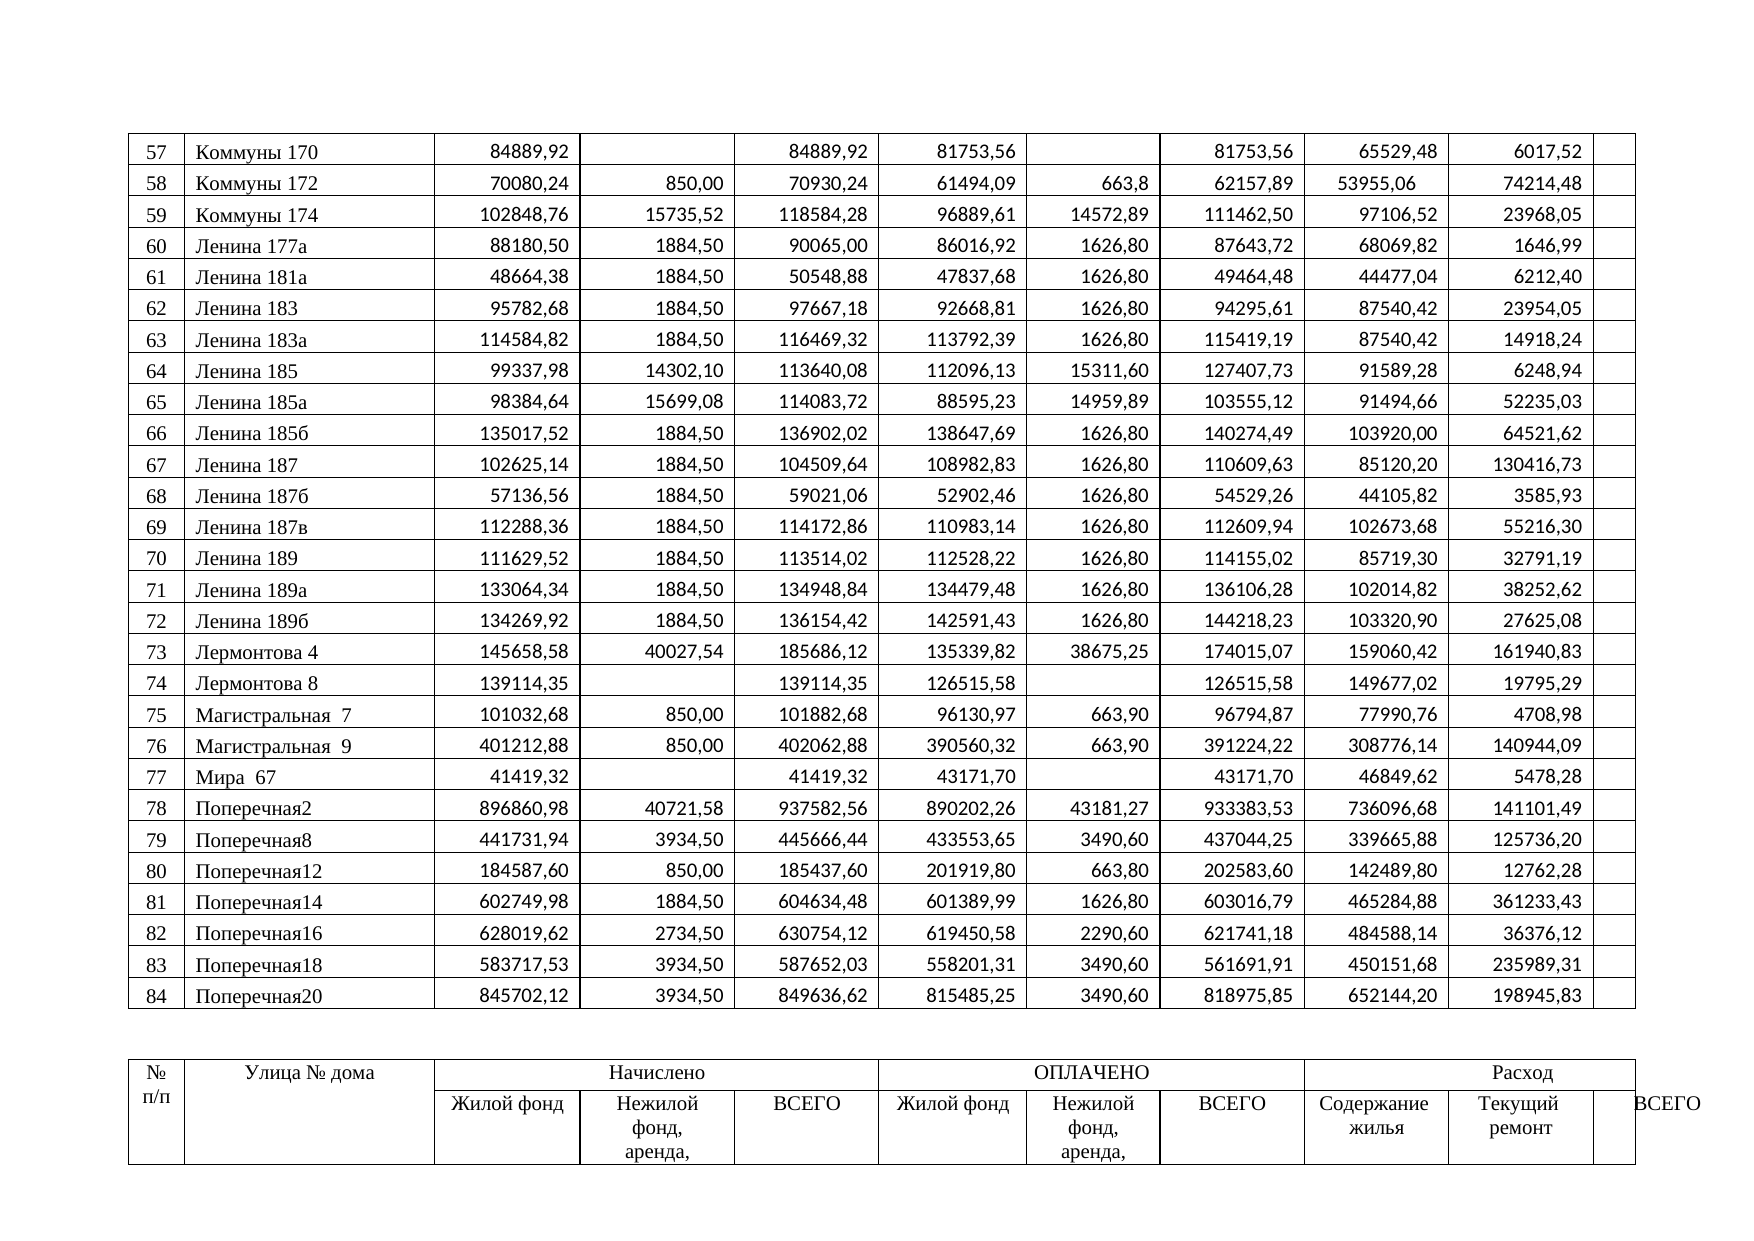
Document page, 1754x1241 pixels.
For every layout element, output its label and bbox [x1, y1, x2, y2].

table_header [118, 133, 1636, 1164]
